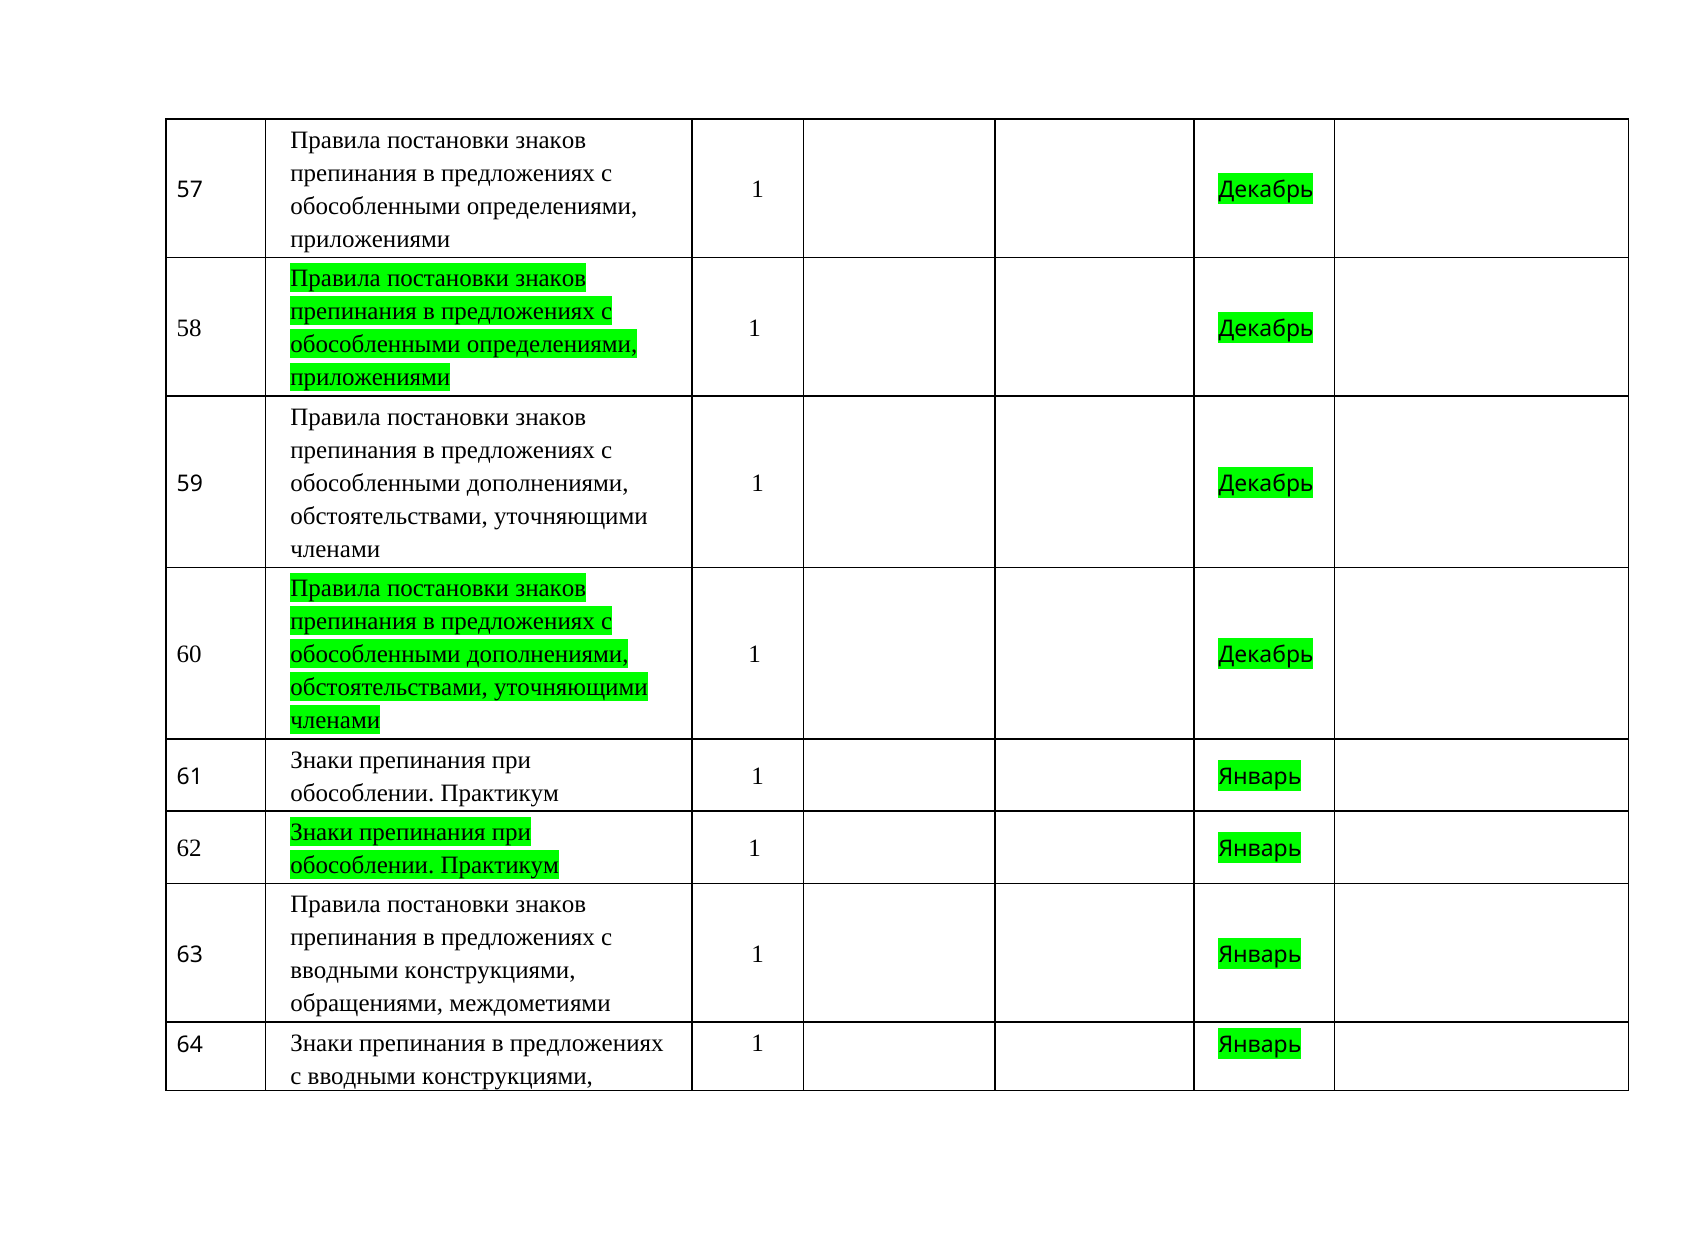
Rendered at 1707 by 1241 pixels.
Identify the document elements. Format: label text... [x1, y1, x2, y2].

table_cell 1 [693, 397, 803, 566]
table_cell Январь [1195, 884, 1334, 1021]
table_cell [804, 568, 994, 738]
table_cell [996, 258, 1193, 395]
table_cell Знаки препинания при обособлении. Практикум [266, 812, 691, 883]
table_cell [1335, 397, 1628, 566]
table_cell Декабрь [1195, 568, 1334, 738]
table_cell [1335, 568, 1628, 738]
table_cell [996, 740, 1193, 810]
table_cell [1335, 120, 1628, 257]
table_cell Январь [1195, 1023, 1334, 1090]
table_cell 1 [693, 1023, 803, 1090]
table_cell [1335, 1023, 1628, 1090]
table_cell [1335, 884, 1628, 1021]
table_cell 1 [693, 884, 803, 1021]
table_cell 1 [693, 120, 803, 257]
table_cell Январь [1195, 740, 1334, 810]
table_cell Правила постановки знаков препинания в предложениях с обособленными дополнениями, обстоятельствами, уточняющими членами [266, 568, 691, 738]
table_cell 1 [693, 740, 803, 810]
table_cell [804, 884, 994, 1021]
table_cell Правила постановки знаков препинания в предложениях с обособленными определениями, приложениями [266, 258, 691, 395]
table_cell [996, 568, 1193, 738]
table_cell 58 [167, 258, 265, 395]
table_cell Декабрь [1195, 397, 1334, 566]
table_cell [996, 1023, 1193, 1090]
table_cell [804, 740, 994, 810]
table_cell Декабрь [1195, 120, 1334, 257]
table_cell 64 [167, 1023, 265, 1090]
table_cell [804, 1023, 994, 1090]
table_cell [1335, 812, 1628, 883]
table_cell Декабрь [1195, 258, 1334, 395]
table_cell [804, 397, 994, 566]
table_cell Правила постановки знаков препинания в предложениях с вводными конструкциями, обращениями, междометиями [266, 884, 691, 1021]
table_cell 57 [167, 120, 265, 257]
table_cell Правила постановки знаков препинания в предложениях с обособленными дополнениями, обстоятельствами, уточняющими членами [266, 397, 691, 566]
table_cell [266, 1023, 691, 1090]
table_cell Правила постановки знаков препинания в предложениях с обособленными определениями, приложениями [266, 120, 691, 257]
table_cell [804, 812, 994, 883]
table_cell 1 [693, 568, 803, 738]
table_cell 60 [167, 568, 265, 738]
table_cell [1335, 258, 1628, 395]
table_cell [804, 258, 994, 395]
table_cell 59 [167, 397, 265, 566]
table_cell 1 [693, 258, 803, 395]
table_cell [996, 397, 1193, 566]
table_cell Январь [1195, 812, 1334, 883]
table_cell 62 [167, 812, 265, 883]
table_cell 61 [167, 740, 265, 810]
table_cell [996, 884, 1193, 1021]
table_cell 63 [167, 884, 265, 1021]
table_cell 1 [693, 812, 803, 883]
table_cell [996, 812, 1193, 883]
table_cell Знаки препинания при обособлении. Практикум [266, 740, 691, 810]
table_cell [996, 120, 1193, 257]
table_cell [804, 120, 994, 257]
table_cell [1335, 740, 1628, 810]
